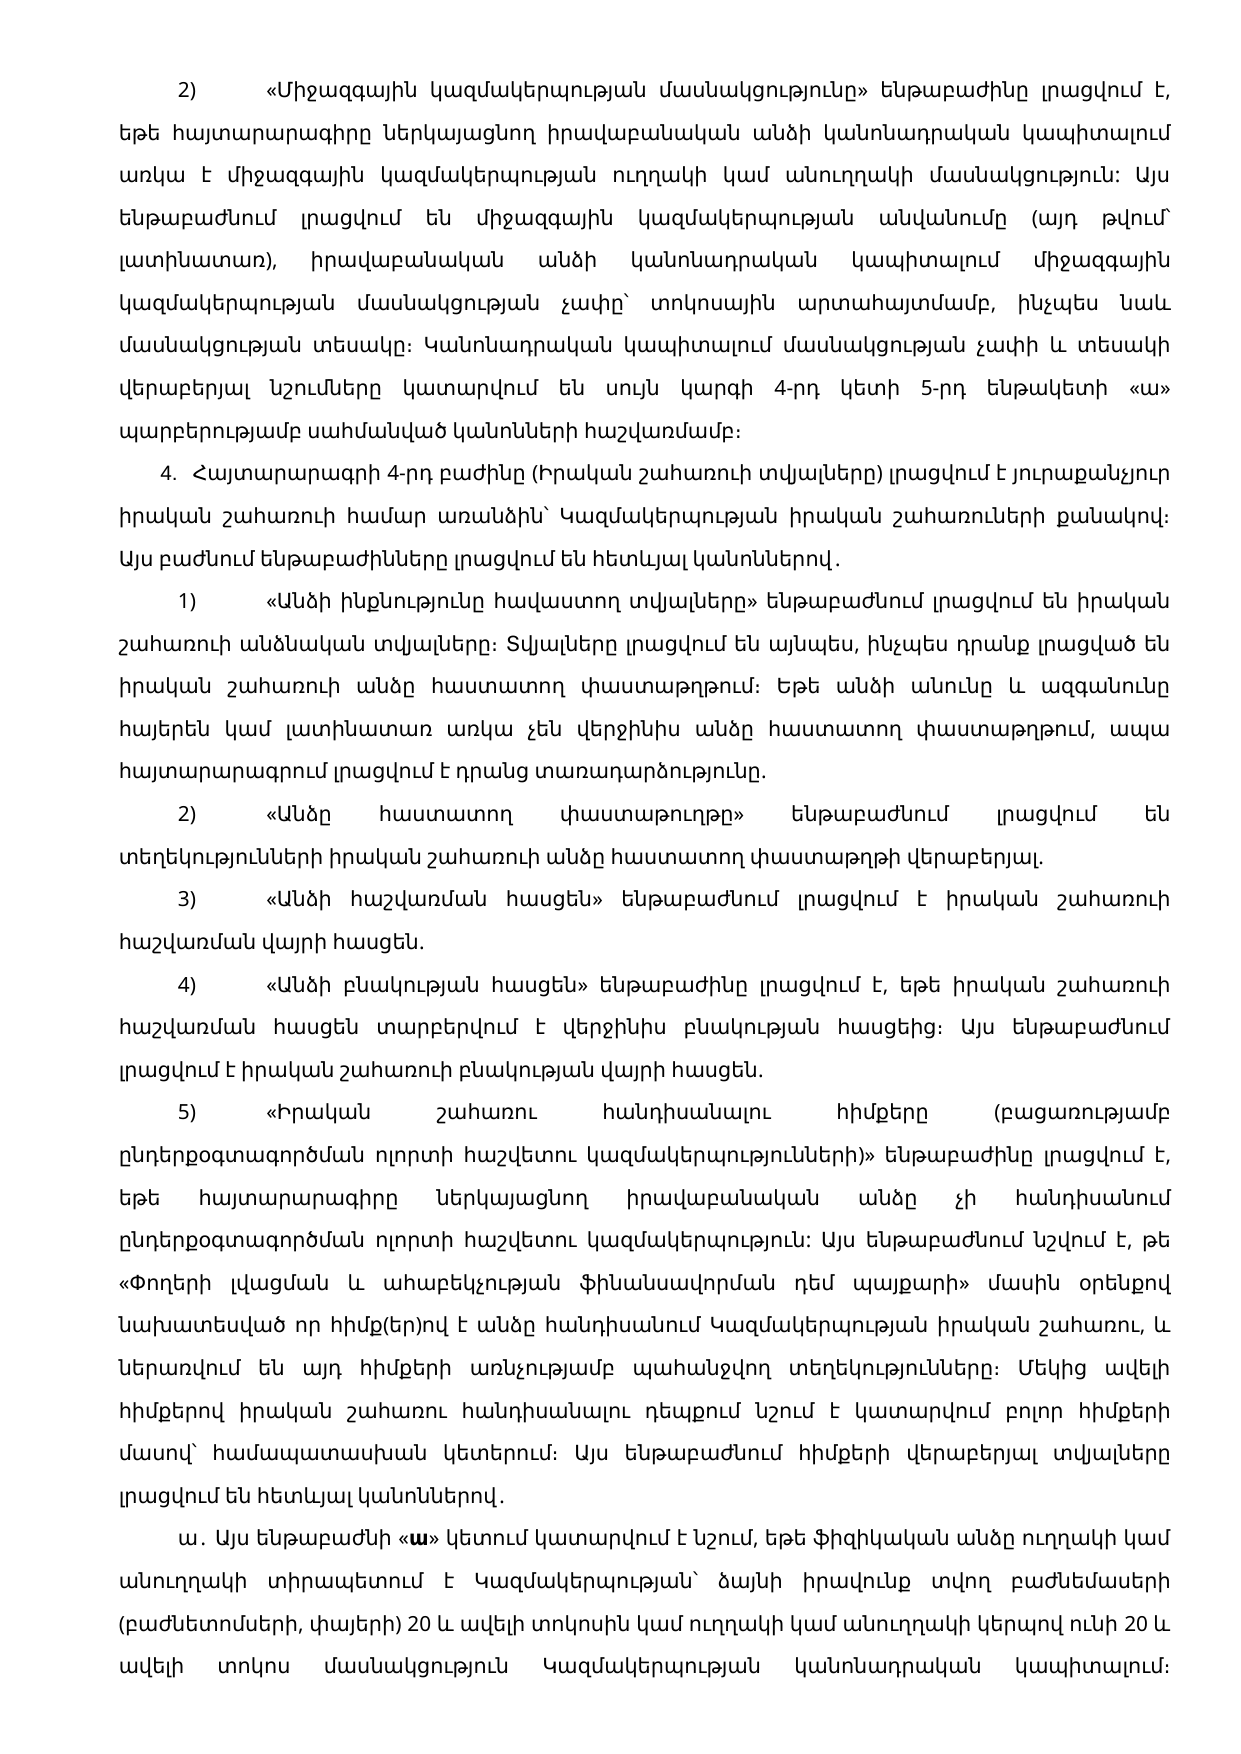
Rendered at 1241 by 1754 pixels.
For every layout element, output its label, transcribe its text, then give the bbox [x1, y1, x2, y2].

list «Անձի հաշվառման հասցեն» ենթաբաժնում լրացվում է իրական շահառուի հաշվառման վայրի հասցեն. [118, 884, 1171, 956]
list «Միջազգային կազմակերպության մասնակցությունը» ենթաբաժինը լրացվում է, եթե հայտարարագիրը ներկայացնող իրավաբանական անձի կանոնադրական կապիտալում առկա է միջազգային կազմակերպության ուղղակի կամ անուղղակի մասնակցություն: Այս ենթաբաժնում լրացվում են միջազգային կազմակերպության անվանումը (այդ թվում՝ լատինատառ), իրավաբանական անձի կանոնադրական կապիտալում միջազգային կազմակերպության մասնակցության չափը՝ տոկոսային արտահայտմամբ, ինչպես նաև մասնակցության տեսակը։ Կանոնադրական կապիտալում մասնակցության չափի և տեսակի վերաբերյալ նշումները կատարվում են սույն կարգի 4-րդ կետի 5-րդ ենթակետի «ա» պարբերությամբ սահմանված կանոնների հաշվառմամբ։ [118, 75, 1171, 444]
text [118, 1523, 1171, 1680]
list «Անձի ինքնությունը հավաստող տվյալները» ենթաբաժնում լրացվում են իրական շահառուի անձնական տվյալները։ Տվյալները լրացվում են այնպես, ինչպես դրանք լրացված են իրական շահառուի անձը հաստատող փաստաթղթում։ Եթե անձի անունը և ազգանունը հայերեն կամ լատինատառ առկա չեն վերջինիս անձը հաստատող փաստաթղթում, ապա հայտարարագրում լրացվում է դրանց տառադարձությունը. [118, 586, 1171, 785]
list «Անձի բնակության հասցեն» ենթաբաժինը լրացվում է, եթե իրական շահառուի հաշվառման հասցեն տարբերվում է վերջինիս բնակության հասցեից։ Այս ենթաբաժնում լրացվում է իրական շահառուի բնակության վայրի հասցեն. [118, 970, 1171, 1083]
list Հայտարարագրի 4-րդ բաժինը (Իրական շահառուի տվյալները) լրացվում է յուրաքանչյուր իրական շահառուի համար առանձին՝ Կազմակերպության իրական շահառուների քանակով։ Այս բաժնում ենթաբաժինները լրացվում են հետևյալ կանոններով․ [118, 458, 1171, 572]
list «Իրական շահառու հանդիսանալու հիմքերը (բացառությամբ ընդերքօգտագործման ոլորտի հաշվետու կազմակերպությունների)» ենթաբաժինը լրացվում է, եթե հայտարարագիրը ներկայացնող իրավաբանական անձը չի հանդիսանում ընդերքօգտագործման ոլորտի հաշվետու կազմակերպություն: Այս ենթաբաժնում նշվում է, թե «Փողերի լվացման և ահաբեկչության ֆինանսավորման դեմ պայքարի» մասին օրենքով նախատեսված որ հիմք(եր)ով է անձը հանդիսանում Կազմակերպության իրական շահառու, և ներառվում են այդ հիմքերի առնչությամբ պահանջվող տեղեկությունները։ Մեկից ավելի հիմքերով իրական շահառու հանդիսանալու դեպքում նշում է կատարվում բոլոր հիմքերի մասով՝ համապատասխան կետերում։ Այս ենթաբաժնում հիմքերի վերաբերյալ տվյալները լրացվում են հետևյալ կանոններով․ [118, 1097, 1171, 1509]
list «Անձը հաստատող փաստաթուղթը» ենթաբաժնում լրացվում են տեղեկությունների իրական շահառուի անձը հաստատող փաստաթղթի վերաբերյալ. [118, 799, 1171, 870]
